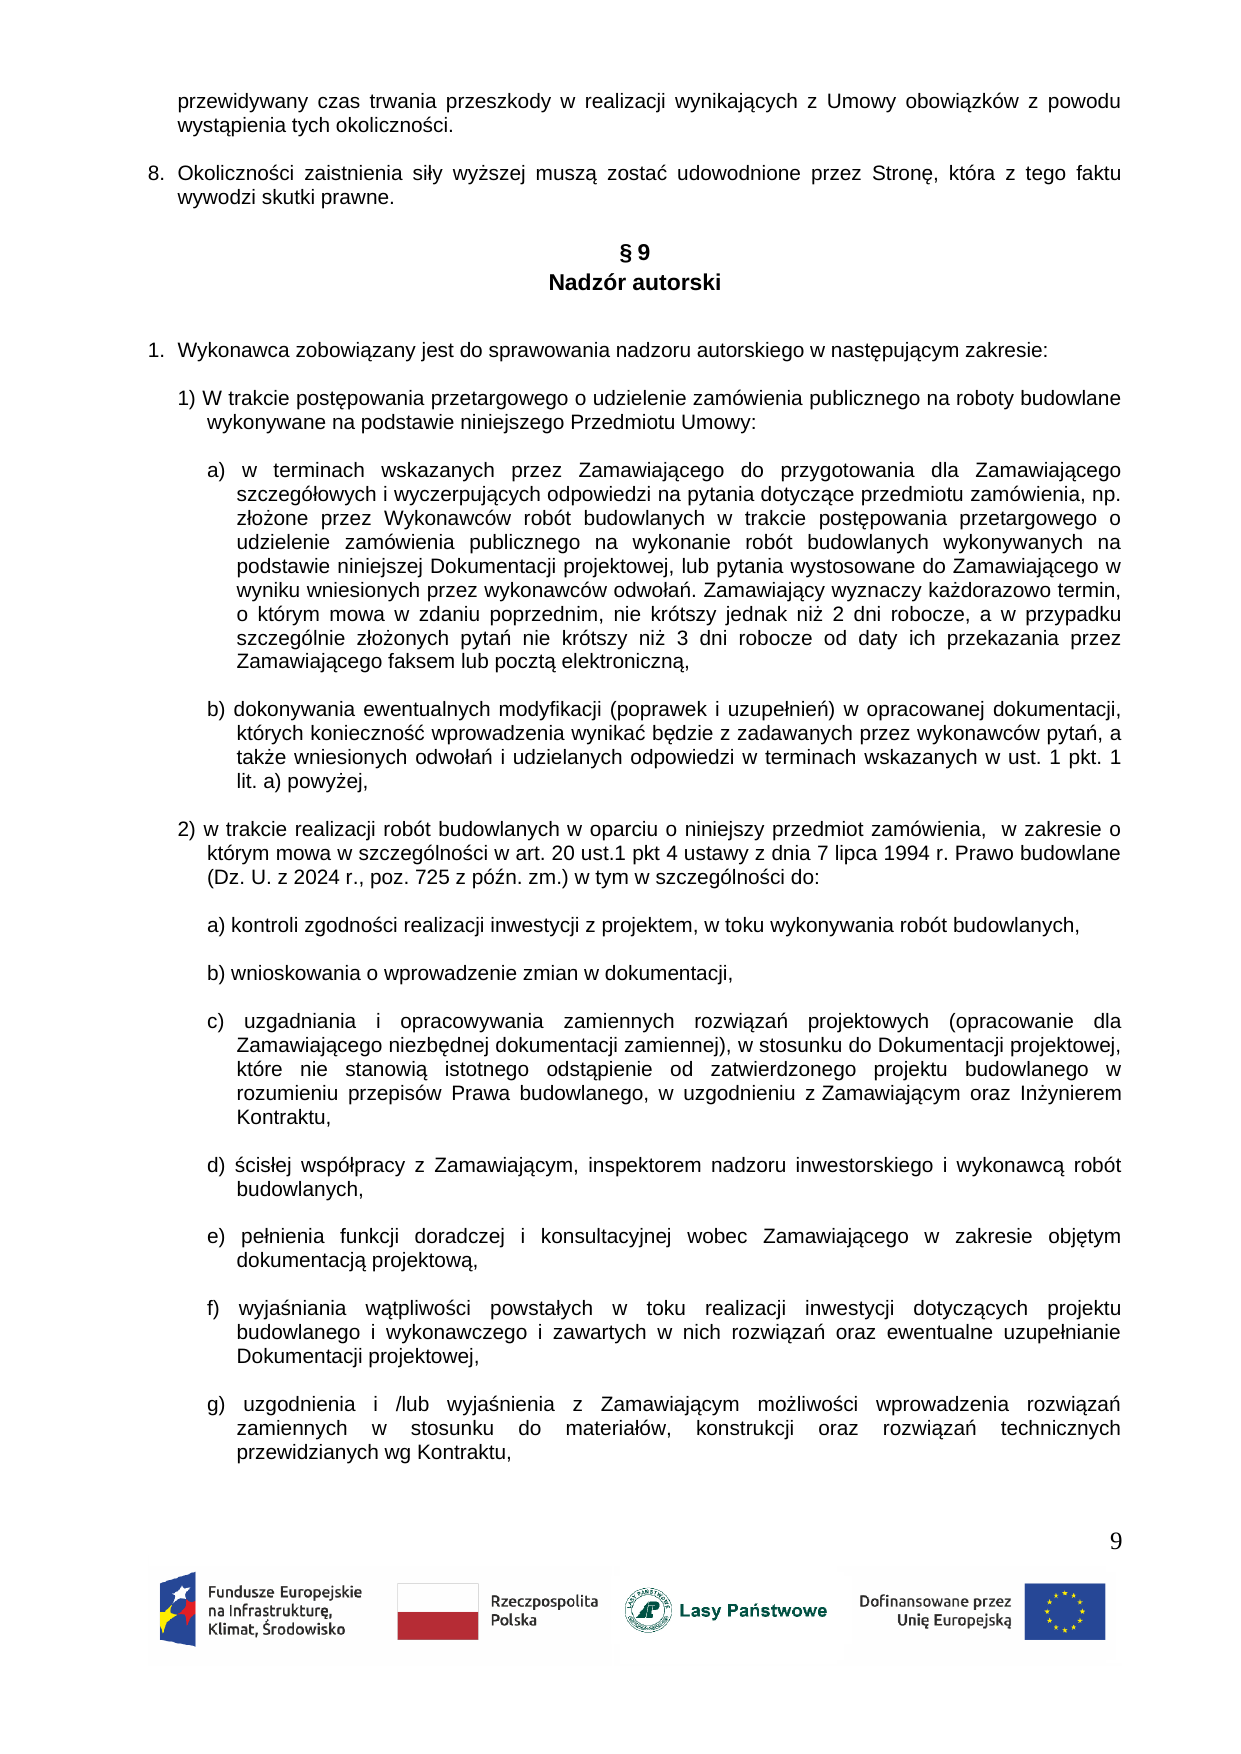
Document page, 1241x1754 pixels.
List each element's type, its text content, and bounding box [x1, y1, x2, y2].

text d) ścisłej współpracy z Zamawiającym, inspektorem nadzoru inwestorskiego i wykonawcą robót budowlanych, [207, 1152, 1122, 1200]
text a) w terminach wskazanych przez Zamawiającego do przygotowania dla Zamawiającego szczegółowych i wyczerpujących odpowiedzi na pytania dotyczące przedmiotu zamówienia, np. złożone przez Wykonawców robót budowlanych w trakcie postępowania przetargowego o udzielenie zamówienia publicznego na wykonanie robót budowlanych wykonywanych na podstawie niniejszej Dokumentacji projektowej, lub pytania wystosowane do Zamawiającego w wyniku wniesionych przez wykonawców odwołań. Zamawiający wyznaczy każdorazowo termin, o którym mowa w zdaniu poprzednim, nie krótszy jednak niż 2 dni robocze, a w przypadku szczególnie złożonych pytań nie krótszy niż 3 dni robocze od daty ich przekazania przez Zamawiającego faksem lub pocztą elektroniczną, [207, 458, 1122, 673]
text e) pełnienia funkcji doradczej i konsultacyjnej wobec Zamawiającego w zakresie objętym dokumentacją projektową, [207, 1224, 1122, 1272]
text c) uzgadniania i opracowywania zamiennych rozwiązań projektowych (opracowanie dla Zamawiającego niezbędnej dokumentacji zamiennej), w stosunku do Dokumentacji projektowej, które nie stanowią istotnego odstąpienie od zatwierdzonego projektu budowlanego w rozumieniu przepisów Prawa budowlanego, w uzgodnieniu z Zamawiającym oraz Inżynierem Kontraktu, [207, 1009, 1122, 1128]
text g) uzgodnienia i /lub wyjaśnienia z Zamawiającym możliwości wprowadzenia rozwiązań zamiennych w stosunku do materiałów, konstrukcji oraz rozwiązań technicznych przewidzianych wg Kontraktu, [207, 1392, 1122, 1464]
text b) wnioskowania o wprowadzenie zmian w dokumentacji, [207, 961, 1122, 985]
text b) dokonywania ewentualnych modyfikacji (poprawek i uzupełnień) w opracowanej dokumentacji, których konieczność wprowadzenia wynikać będzie z zadawanych przez wykonawców pytań, a także wniesionych odwołań i udzielanych odpowiedzi w terminach wskazanych w ust. 1 pkt. 1 lit. a) powyżej, [207, 697, 1122, 793]
text f) wyjaśniania wątpliwości powstałych w toku realizacji inwestycji dotyczących projektu budowlanego i wykonawczego i zawartych w nich rozwiązań oraz ewentualne uzupełnianie Dokumentacji projektowej, [207, 1296, 1122, 1368]
text Nadzór autorski [148, 269, 1122, 295]
text 1) W trakcie postępowania przetargowego o udzielenie zamówienia publicznego na roboty budowlane wykonywane na podstawie niniejszego Przedmiotu Umowy: [177, 386, 1122, 434]
list Wykonawca zobowiązany jest do sprawowania nadzoru autorskiego w następującym zakresie: [148, 338, 1122, 362]
list Okoliczności zaistnienia siły wyższej muszą zostać udowodnione przez Stronę, która z tego faktu wywodzi skutki prawne. [148, 161, 1122, 208]
text § 9 [148, 239, 1122, 265]
picture [147, 1555, 1123, 1666]
text a) kontroli zgodności realizacji inwestycji z projektem, w toku wykonywania robót budowlanych, [207, 913, 1122, 937]
text 2) w trakcie realizacji robót budowlanych w oparciu o niniejszy przedmiot zamówienia, w zakresie o którym mowa w szczególności w art. 20 ust.1 pkt 4 ustawy z dnia 7 lipca 1994 r. Prawo budowlane (Dz. U. z 2024 r., poz. 725 z późn. zm.) w tym w szczególności do: [177, 817, 1122, 889]
